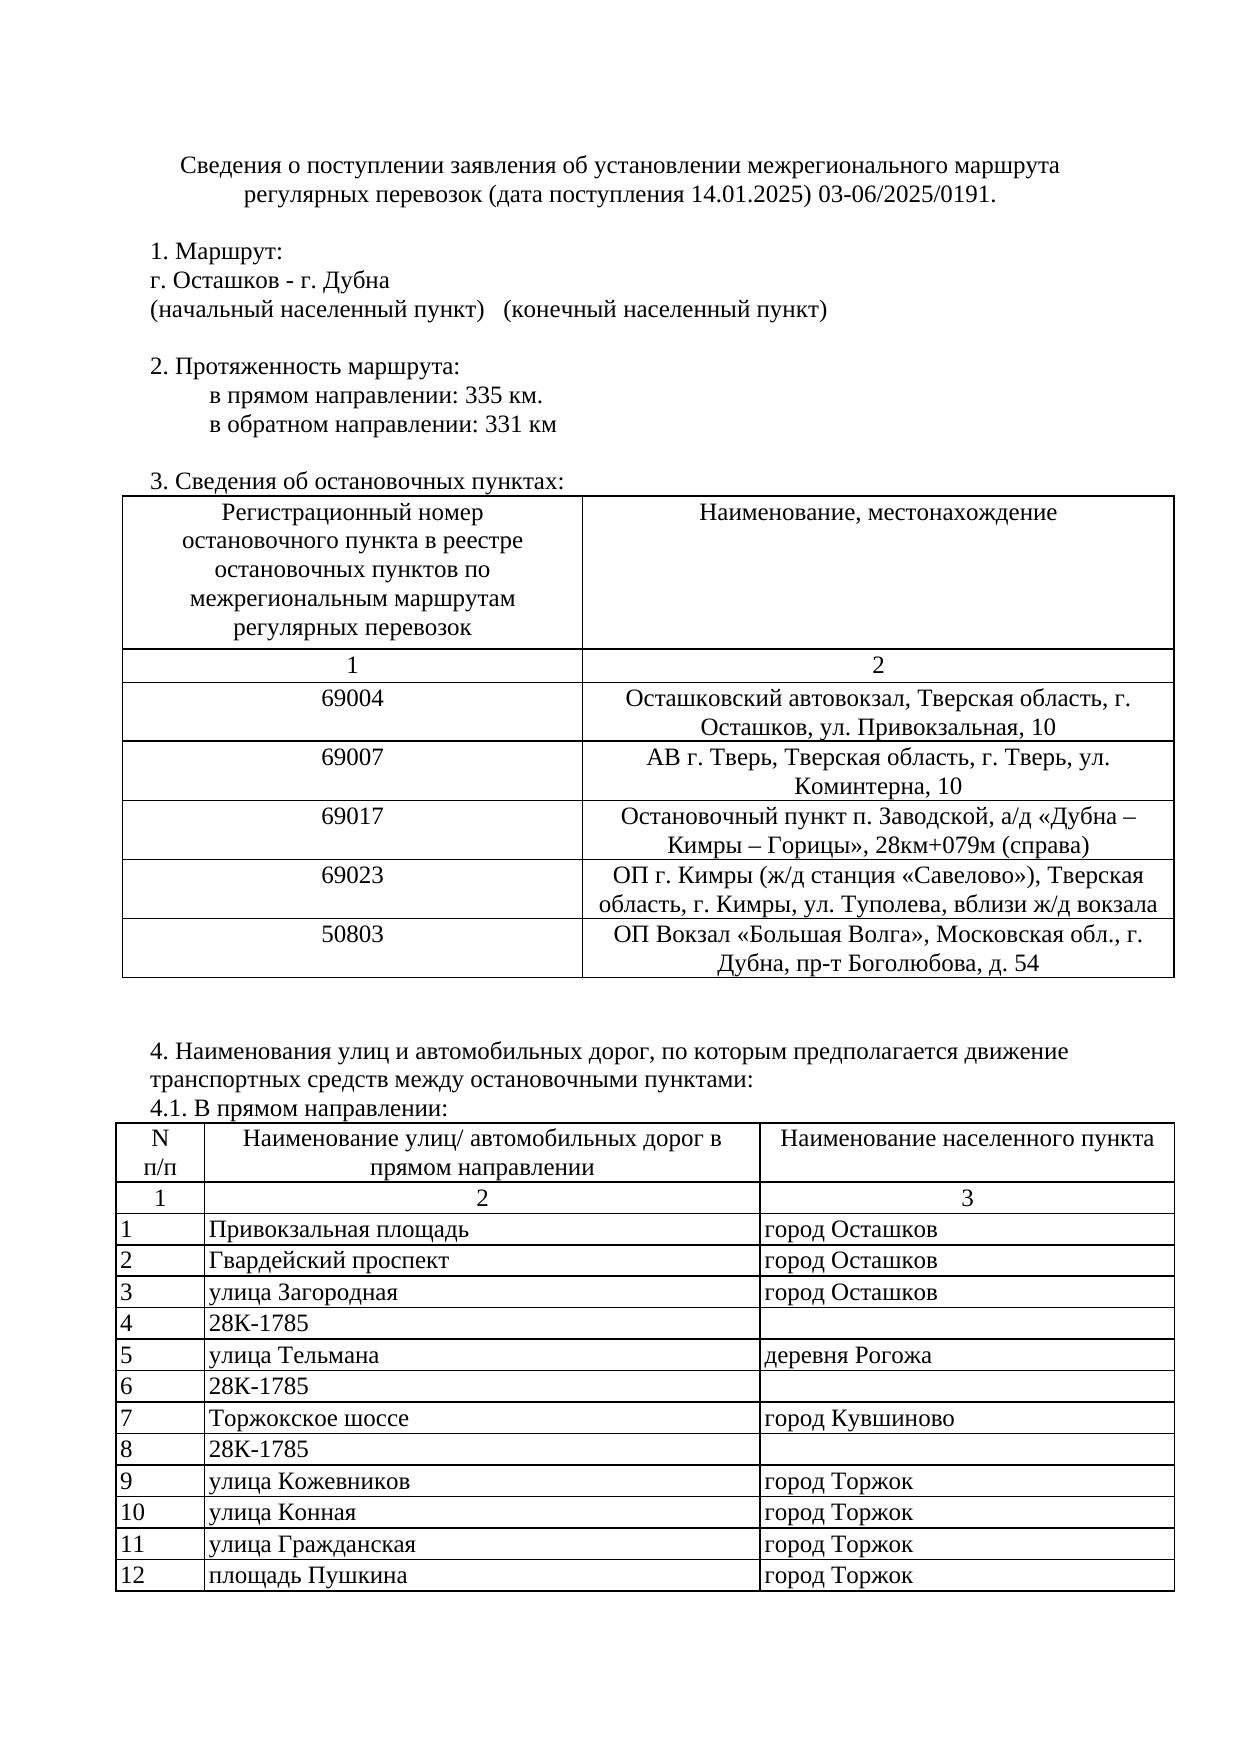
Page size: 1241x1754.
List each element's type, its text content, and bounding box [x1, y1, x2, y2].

text в прямом направлении: 335 км. [150, 380, 1090, 409]
table_cell 1 [117, 1214, 204, 1244]
text Сведения о поступлении заявления об установлении межрегионального маршрута регулярных перевозок (дата поступления 14.01.2025) 03-06/2025/0191. [150, 150, 1090, 207]
table_cell 11 [117, 1529, 204, 1558]
table_cell 69023 [123, 860, 582, 918]
text в обратном направлении: 331 км [150, 409, 1090, 437]
table_cell Остановочный пункт п. Заводской, а/д «Дубна – Кимры – Горицы», 28км+079м (справа) [583, 801, 1173, 858]
table_cell 28К-1785 [205, 1371, 759, 1401]
text 4.1. В прямом направлении: [150, 1093, 1090, 1122]
table_cell ОП Вокзал «Большая Волга», Московская обл., г. Дубна, пр-т Боголюбова, д. 54 [583, 919, 1173, 977]
table_cell город Торжок [761, 1466, 1174, 1496]
table_cell 6 [117, 1371, 204, 1401]
table_cell город Торжок [761, 1560, 1174, 1590]
table_cell 28К-1785 [205, 1308, 759, 1338]
table_cell 7 [117, 1403, 204, 1433]
table_cell площадь Пушкина [205, 1560, 759, 1590]
text 1. Маршрут: [150, 236, 1090, 265]
table_cell 1 [117, 1183, 204, 1212]
table_cell 8 [117, 1434, 204, 1464]
table_header N п/п [117, 1124, 204, 1181]
table_cell Осташковский автовокзал, Тверская область, г. Осташков, ул. Привокзальная, 10 [583, 683, 1173, 740]
table_cell 69017 [123, 801, 582, 858]
table_cell улица Тельмана [205, 1340, 759, 1370]
table_cell Гвардейский проспект [205, 1246, 759, 1275]
table_cell город Осташков [761, 1214, 1174, 1244]
table_cell 10 [117, 1497, 204, 1527]
text г. Осташков - г. Дубна [150, 265, 1090, 294]
text 3. Сведения об остановочных пунктах: [150, 466, 1090, 495]
table_cell 50803 [123, 919, 582, 977]
table_cell 3 [117, 1277, 204, 1307]
table_cell 1 [123, 650, 582, 681]
table_cell 9 [117, 1466, 204, 1496]
table_cell 4 [117, 1308, 204, 1338]
text (начальный населенный пункт) (конечный населенный пункт) [150, 294, 1090, 322]
table_cell улица Конная [205, 1497, 759, 1527]
table_cell город Торжок [761, 1529, 1174, 1558]
table_cell 2 [117, 1246, 204, 1275]
table_cell деревня Рогожа [761, 1340, 1174, 1370]
table_cell 12 [117, 1560, 204, 1590]
table_cell 69007 [123, 742, 582, 799]
table_header Наименование населенного пункта [761, 1124, 1174, 1181]
table_cell улица Загородная [205, 1277, 759, 1307]
table_cell город Кувшиново [761, 1403, 1174, 1433]
table_cell [761, 1308, 1174, 1338]
table_cell 5 [117, 1340, 204, 1370]
table_cell 2 [583, 650, 1173, 681]
table_cell город Осташков [761, 1277, 1174, 1307]
table_cell 69004 [123, 683, 582, 740]
table_cell город Осташков [761, 1246, 1174, 1275]
table_header Наименование улиц/ автомобильных дорог в прямом направлении [205, 1124, 759, 1181]
table_cell ОП г. Кимры (ж/д станция «Савелово»), Тверская область, г. Кимры, ул. Туполева, вблизи ж/д вокзала [583, 860, 1173, 918]
table_cell Привокзальная площадь [205, 1214, 759, 1244]
table_cell 3 [761, 1183, 1174, 1212]
table_cell улица Кожевников [205, 1466, 759, 1496]
table_cell 28К-1785 [205, 1434, 759, 1464]
text 2. Протяженность маршрута: [150, 351, 1090, 380]
table_cell [761, 1371, 1174, 1401]
table_header Регистрационный номер остановочного пункта в реестре остановочных пунктов по межрегиональным маршрутам регулярных перевозок [123, 497, 582, 648]
table_cell 2 [205, 1183, 759, 1212]
table_cell Торжокское шоссе [205, 1403, 759, 1433]
table_header Наименование, местонахождение [583, 497, 1173, 648]
table_cell улица Гражданская [205, 1529, 759, 1558]
table_cell АВ г. Тверь, Тверская область, г. Тверь, ул. Коминтерна, 10 [583, 742, 1173, 799]
table_cell город Торжок [761, 1497, 1174, 1527]
text 4. Наименования улиц и автомобильных дорог, по которым предполагается движение транспортных средств между остановочными пунктами: [150, 1036, 1090, 1093]
table_cell [761, 1434, 1174, 1464]
